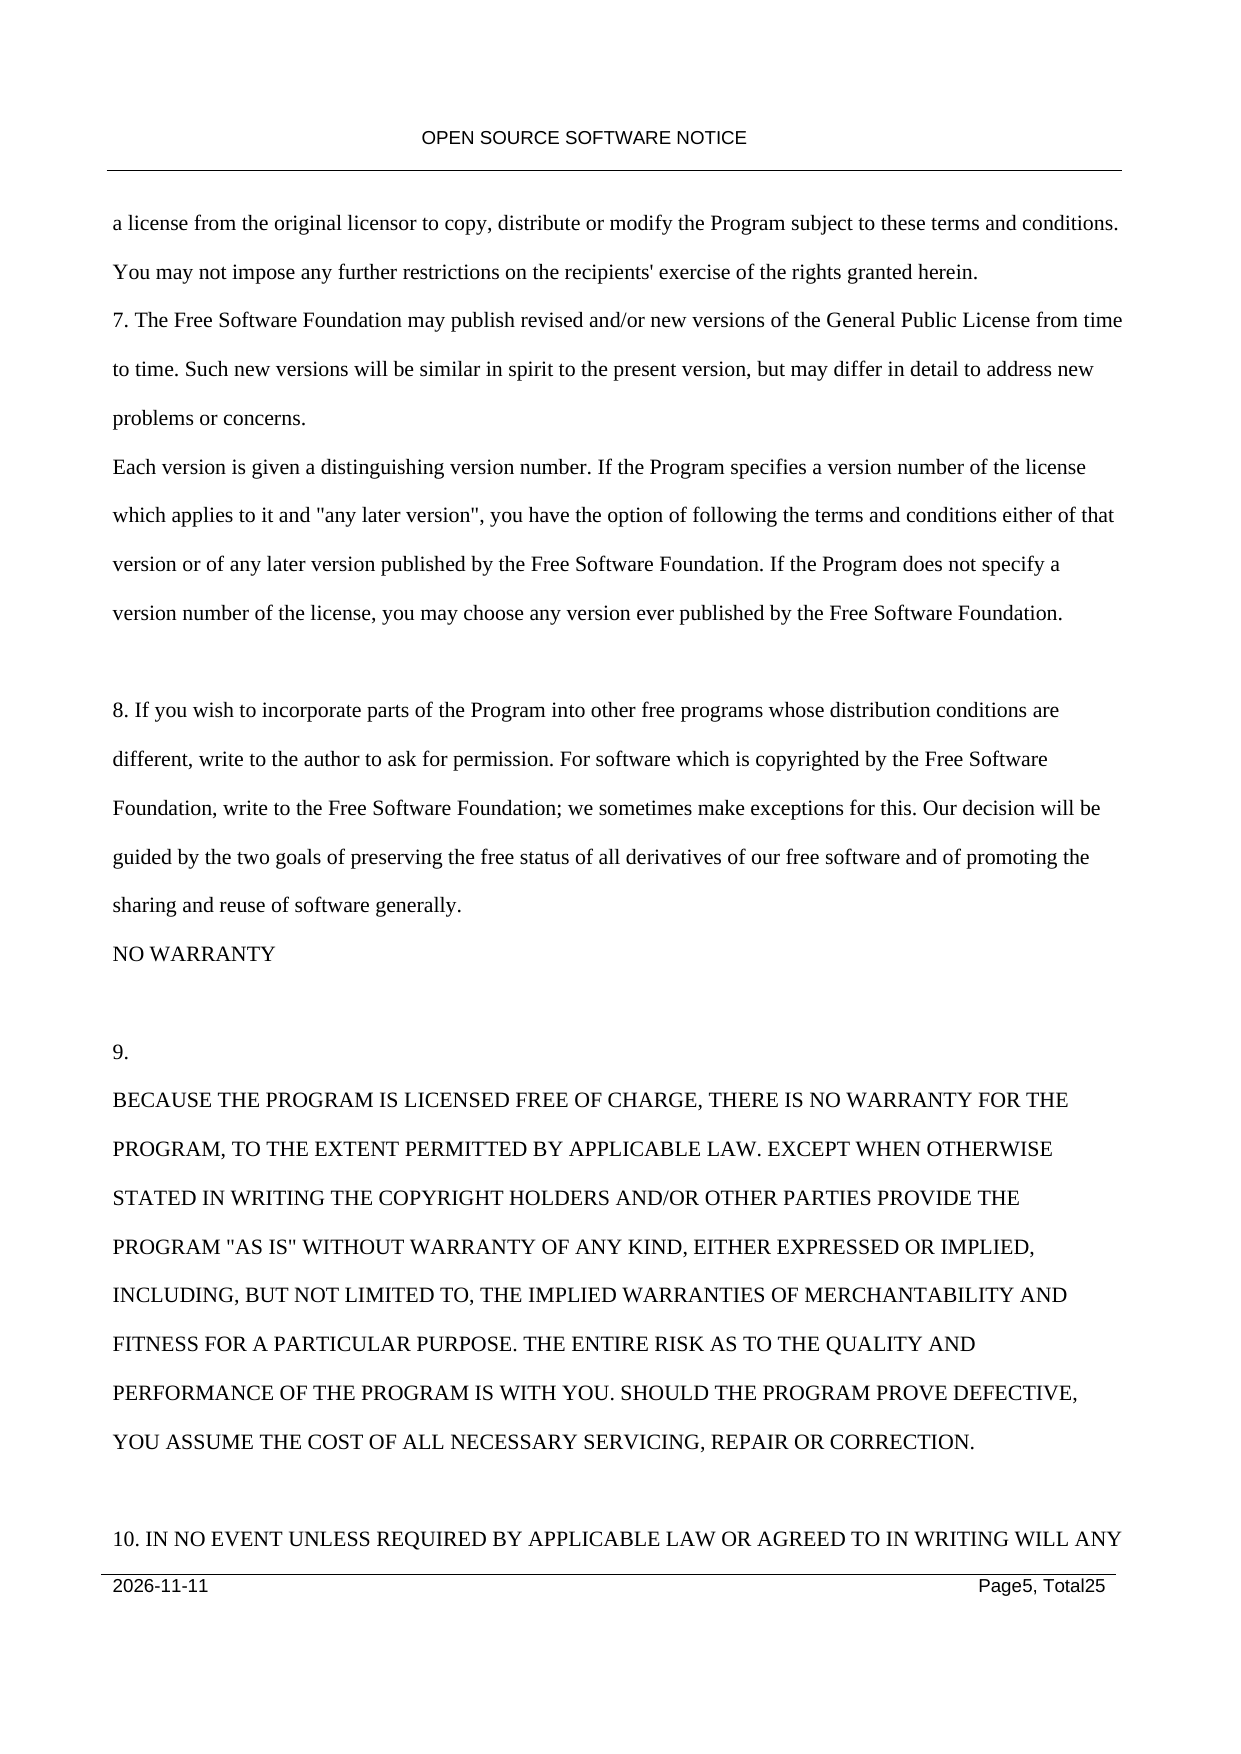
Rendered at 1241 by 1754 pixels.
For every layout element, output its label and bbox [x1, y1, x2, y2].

text [112, 206, 1128, 1555]
